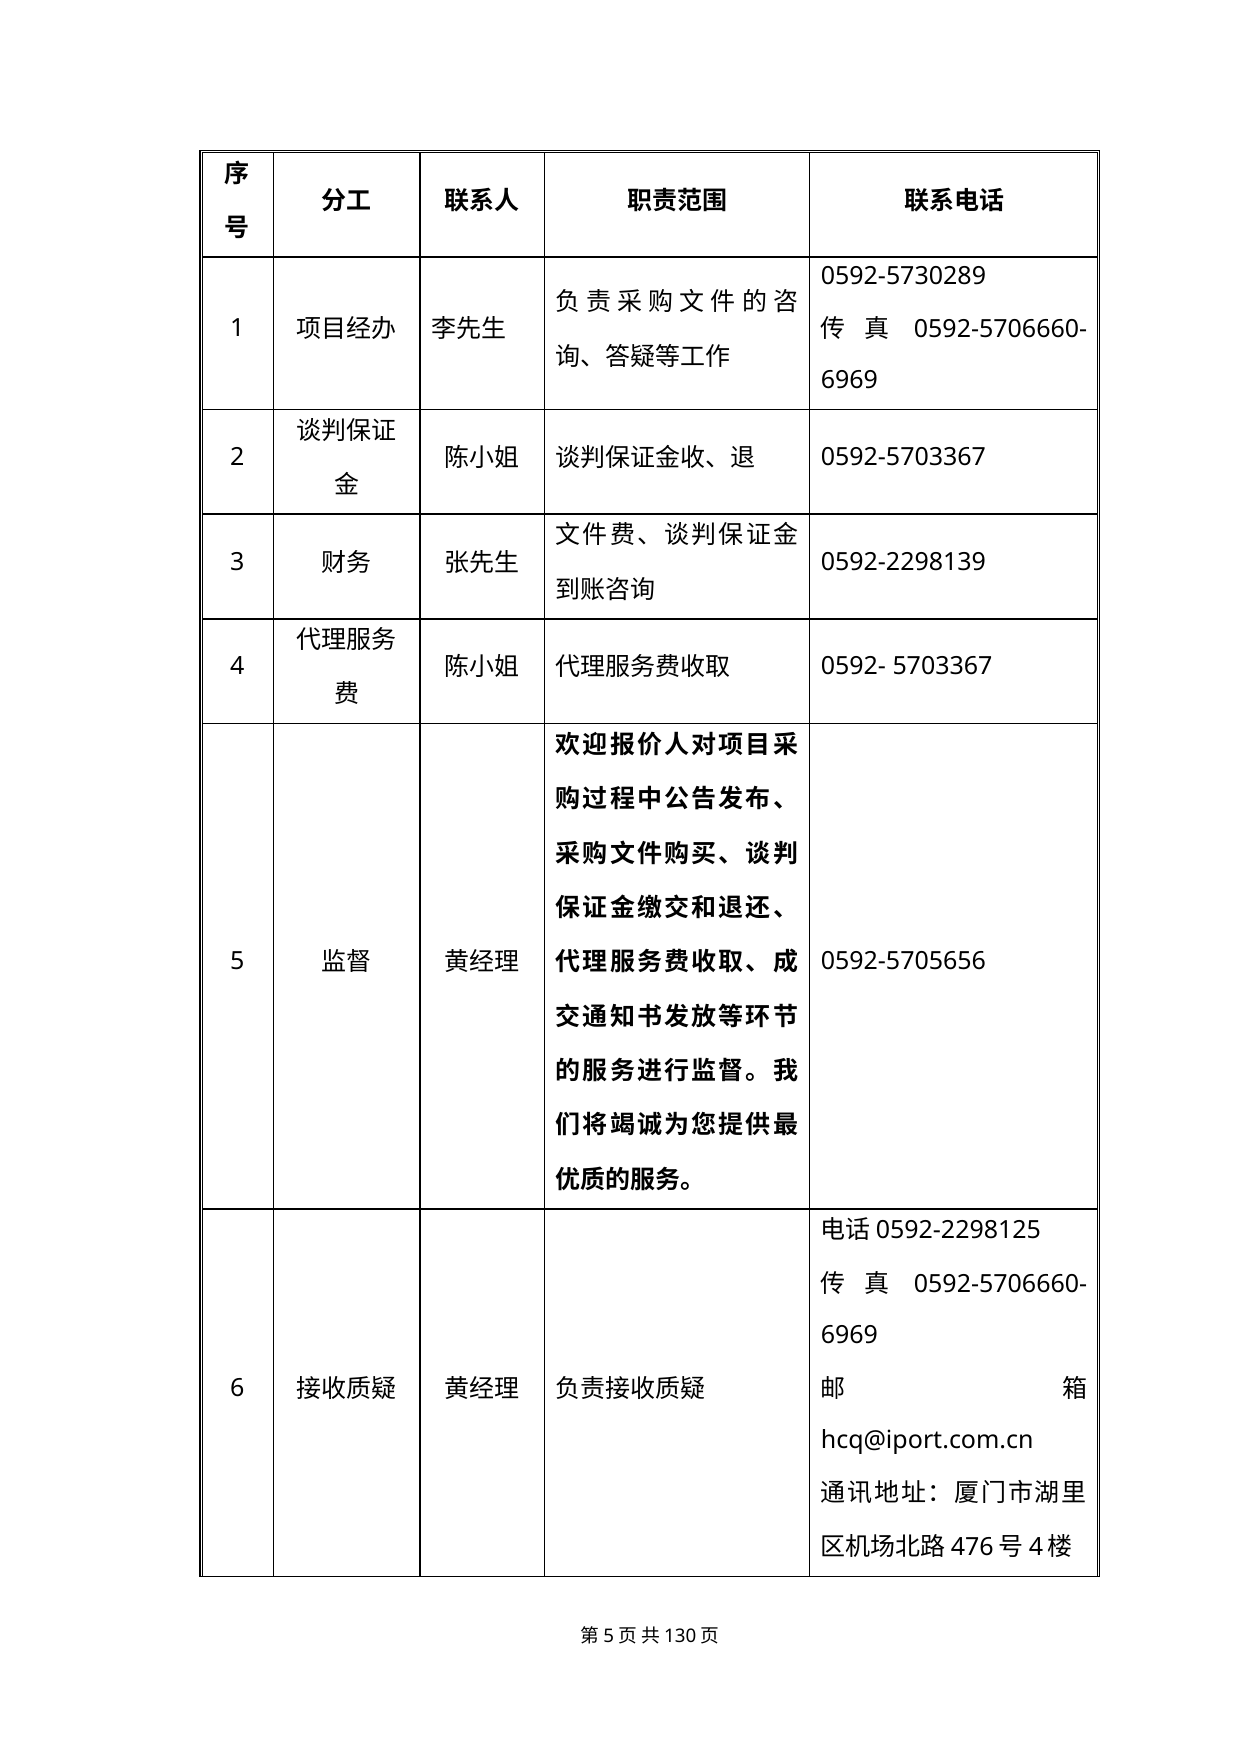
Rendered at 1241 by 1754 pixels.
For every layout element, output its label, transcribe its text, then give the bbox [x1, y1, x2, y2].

table_cell 接收质疑 [274, 1210, 419, 1576]
table_cell 欢迎报价人对项目采购过程中公告发布、采购文件购买、谈判保证金缴交和退还、代理服务费收取、成交通知书发放等环节的服务进行监督。我们将竭诚为您提供最优质的服务。 [545, 724, 809, 1208]
table_cell 0592- 5703367 [810, 620, 1097, 723]
table_header 职责范围 [545, 153, 809, 256]
table_cell 陈小姐 [421, 620, 544, 723]
table_cell 张先生 [421, 515, 544, 618]
table_cell 5 [203, 724, 273, 1208]
table_cell 0592-5703367 [810, 410, 1097, 513]
table_cell 代理服务费 [274, 620, 419, 723]
table_cell 文件费、谈判保证金到账咨询 [545, 515, 809, 618]
table_cell 李先生 [421, 258, 544, 409]
table_cell 谈判保证金 [274, 410, 419, 513]
table_header 序号 [203, 153, 273, 256]
table_header 联系电话 [810, 153, 1097, 256]
table_cell 陈小姐 [421, 410, 544, 513]
table_cell 0592-2298139 [810, 515, 1097, 618]
table_cell 3 [203, 515, 273, 618]
table_cell 负责接收质疑 [545, 1210, 809, 1576]
table_cell 黄经理 [421, 724, 544, 1208]
table_cell 项目经办 [274, 258, 419, 409]
table_cell 0592-5730289 传真0592-5706660-6969 [810, 258, 1097, 409]
table_cell 监督 [274, 724, 419, 1208]
table_cell 代理服务费收取 [545, 620, 809, 723]
table_cell 2 [203, 410, 273, 513]
table_header 联系人 [421, 153, 544, 256]
table_header 分工 [274, 153, 419, 256]
table_cell 财务 [274, 515, 419, 618]
table_cell 0592-5705656 [810, 724, 1097, 1208]
table_cell 6 [203, 1210, 273, 1576]
table_cell 1 [203, 258, 273, 409]
table_cell 4 [203, 620, 273, 723]
table_cell 谈判保证金收、退 [545, 410, 809, 513]
table_cell 黄经理 [421, 1210, 544, 1576]
table_cell 电话0592-2298125 传真0592-5706660-6969 邮箱hcq@iport.com.cn 通讯地址：厦门市湖里区机场北路476号4楼 [810, 1210, 1097, 1576]
table_cell 负责采购文件的咨询、答疑等工作 [545, 258, 809, 409]
